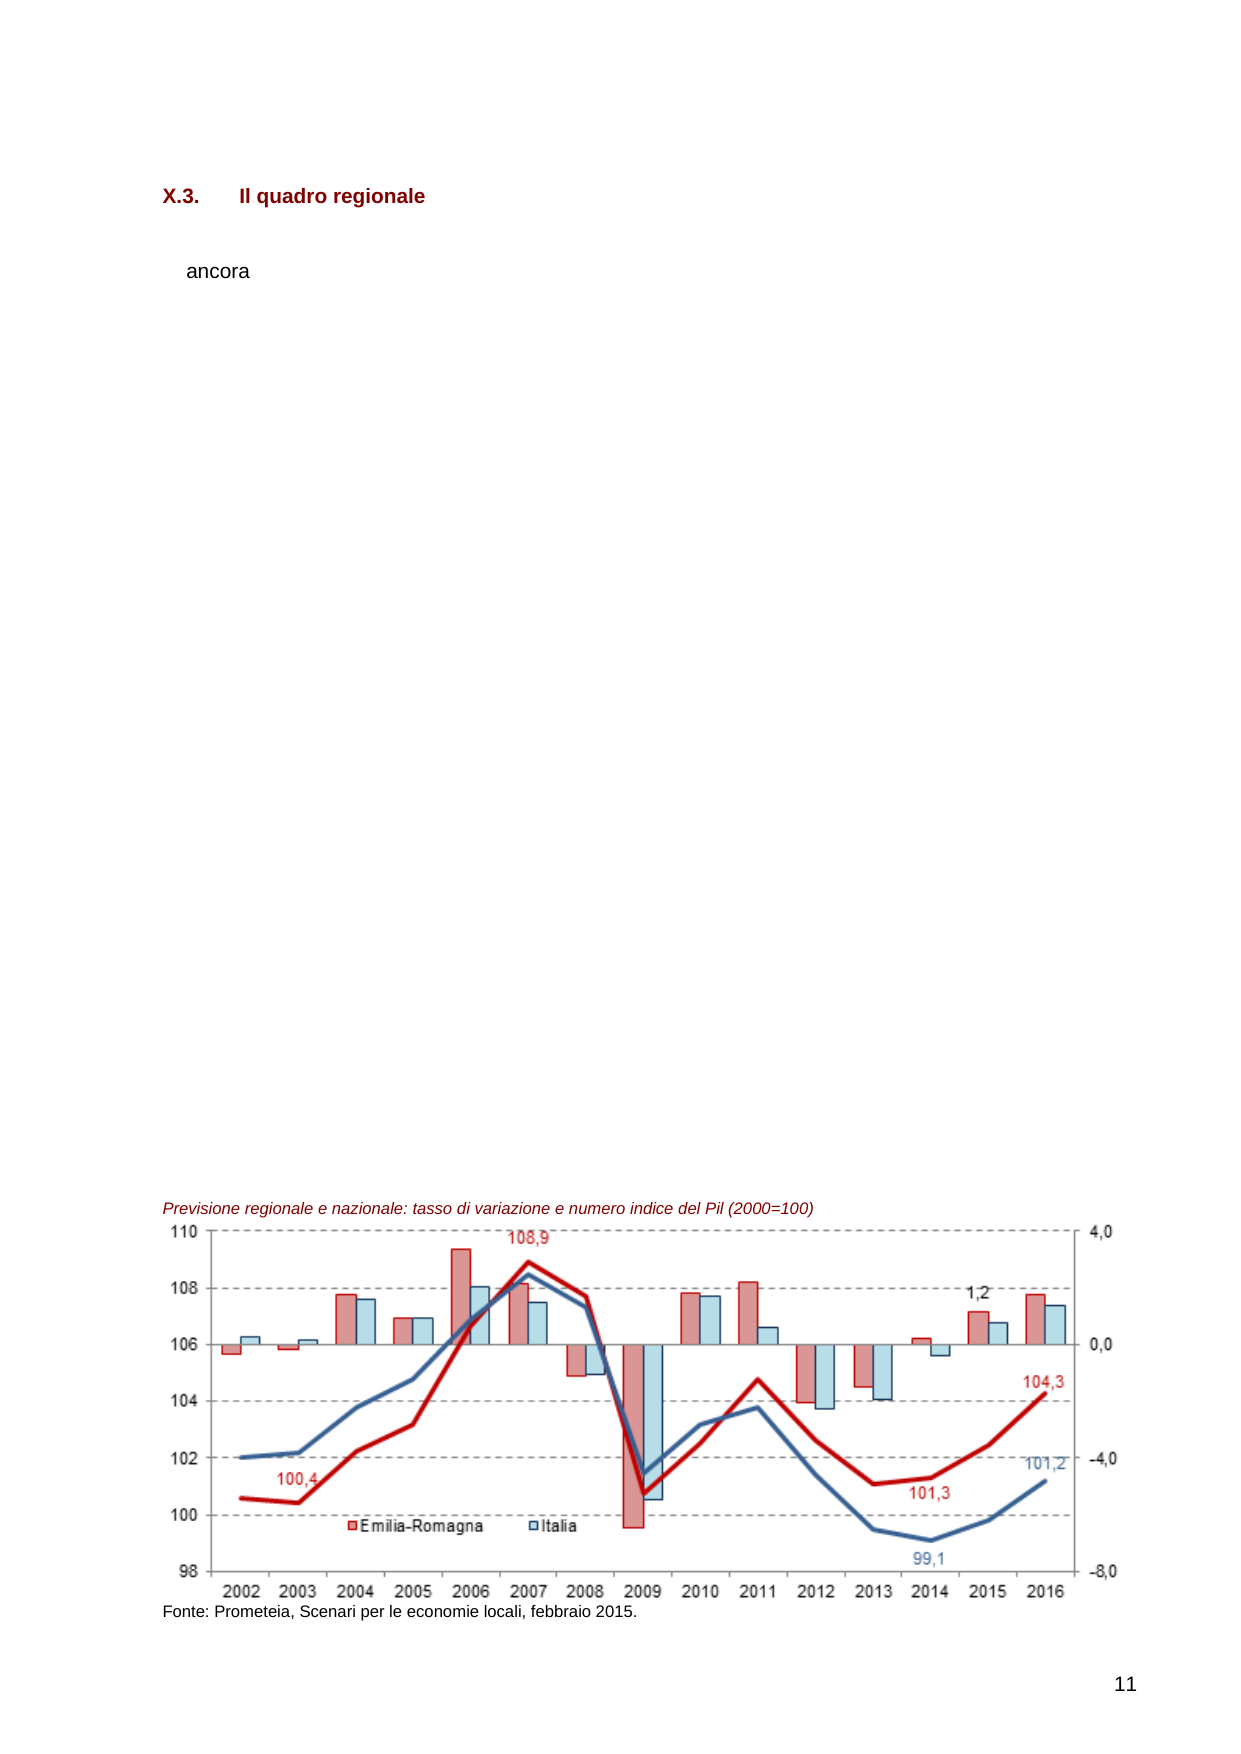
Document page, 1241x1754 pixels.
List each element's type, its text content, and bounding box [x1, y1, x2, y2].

text ancora [162, 258, 1137, 283]
subtitle X.3. Il quadro regionale [162, 183, 1137, 208]
table_header Previsione regionale e nazionale: tasso di variazione e numero indice del Pil (2000=100) Fonte: Prometeia, Scenari per le economie locali, febbraio 2015. [162, 1199, 1137, 1621]
